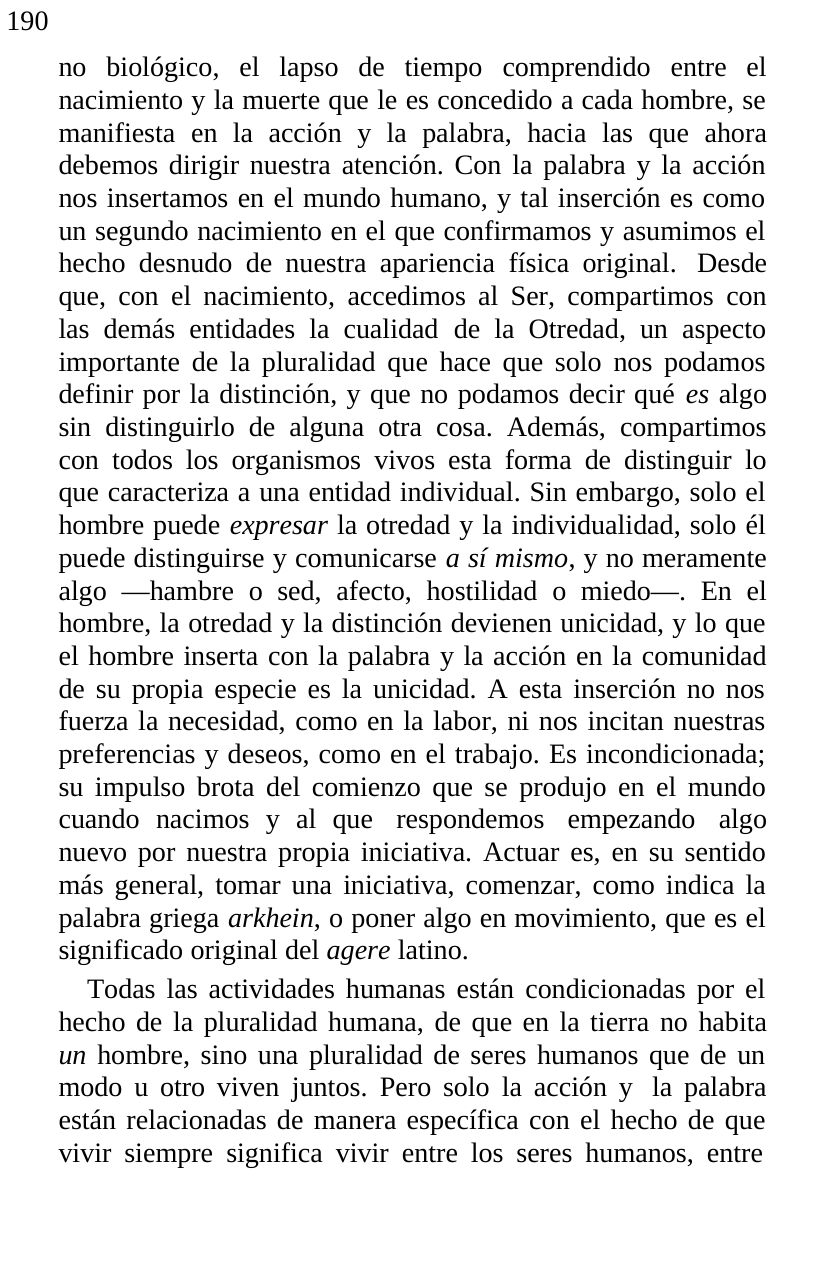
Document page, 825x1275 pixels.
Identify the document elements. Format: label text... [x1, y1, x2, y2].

text Todas las actividades humanas están condicionadas por el hecho de la pluralidad humana, de que en la tierra no habita un hombre, sino una pluralidad de seres humanos que de un modo u otro viven juntos. Pero solo la acción y la palabra están relacionadas de manera específica con el hecho de que vivir siempre significa vivir entre los seres humanos, entre [58, 972, 767, 1168]
text no biológico, el lapso de tiempo comprendido entre el nacimiento y la muerte que le es concedido a cada hombre, se manifiesta en la acción y la palabra, hacia las que ahora debemos dirigir nuestra atención. Con la palabra y la acción nos insertamos en el mundo humano, y tal inserción es como un segundo nacimiento en el que confirmamos y asumimos el hecho desnudo de nuestra apariencia física original. Desde que, con el nacimiento, accedimos al Ser, compartimos con las demás entidades la cualidad de la Otredad, un aspecto importante de la pluralidad que hace que solo nos podamos definir por la distinción, y que no podamos decir qué es algo sin distinguirlo de alguna otra cosa. Además, compartimos con todos los organismos vivos esta forma de distinguir lo que caracteriza a una entidad individual. Sin embargo, solo el hombre puede expresar la otredad y la individualidad, solo él puede distinguirse y comunicarse a sí mismo, y no meramente algo —hambre o sed, afecto, hostilidad o miedo—. En el hombre, la otredad y la distinción devienen unicidad, y lo que el hombre inserta con la palabra y la acción en la comunidad de su propia especie es la unicidad. A esta inserción no nos fuerza la necesidad, como en la labor, ni nos incitan nuestras preferencias y deseos, como en el trabajo. Es incondicionada; su impulso brota del comienzo que se produjo en el mundo cuando nacimos y al que respondemos empezando algo nuevo por nuestra propia iniciativa. Actuar es, en su sentido más general, tomar una iniciativa, comenzar, como indica la palabra griega arkhein, o poner algo en movimiento, que es el significado original del agere latino. [58, 50, 767, 966]
